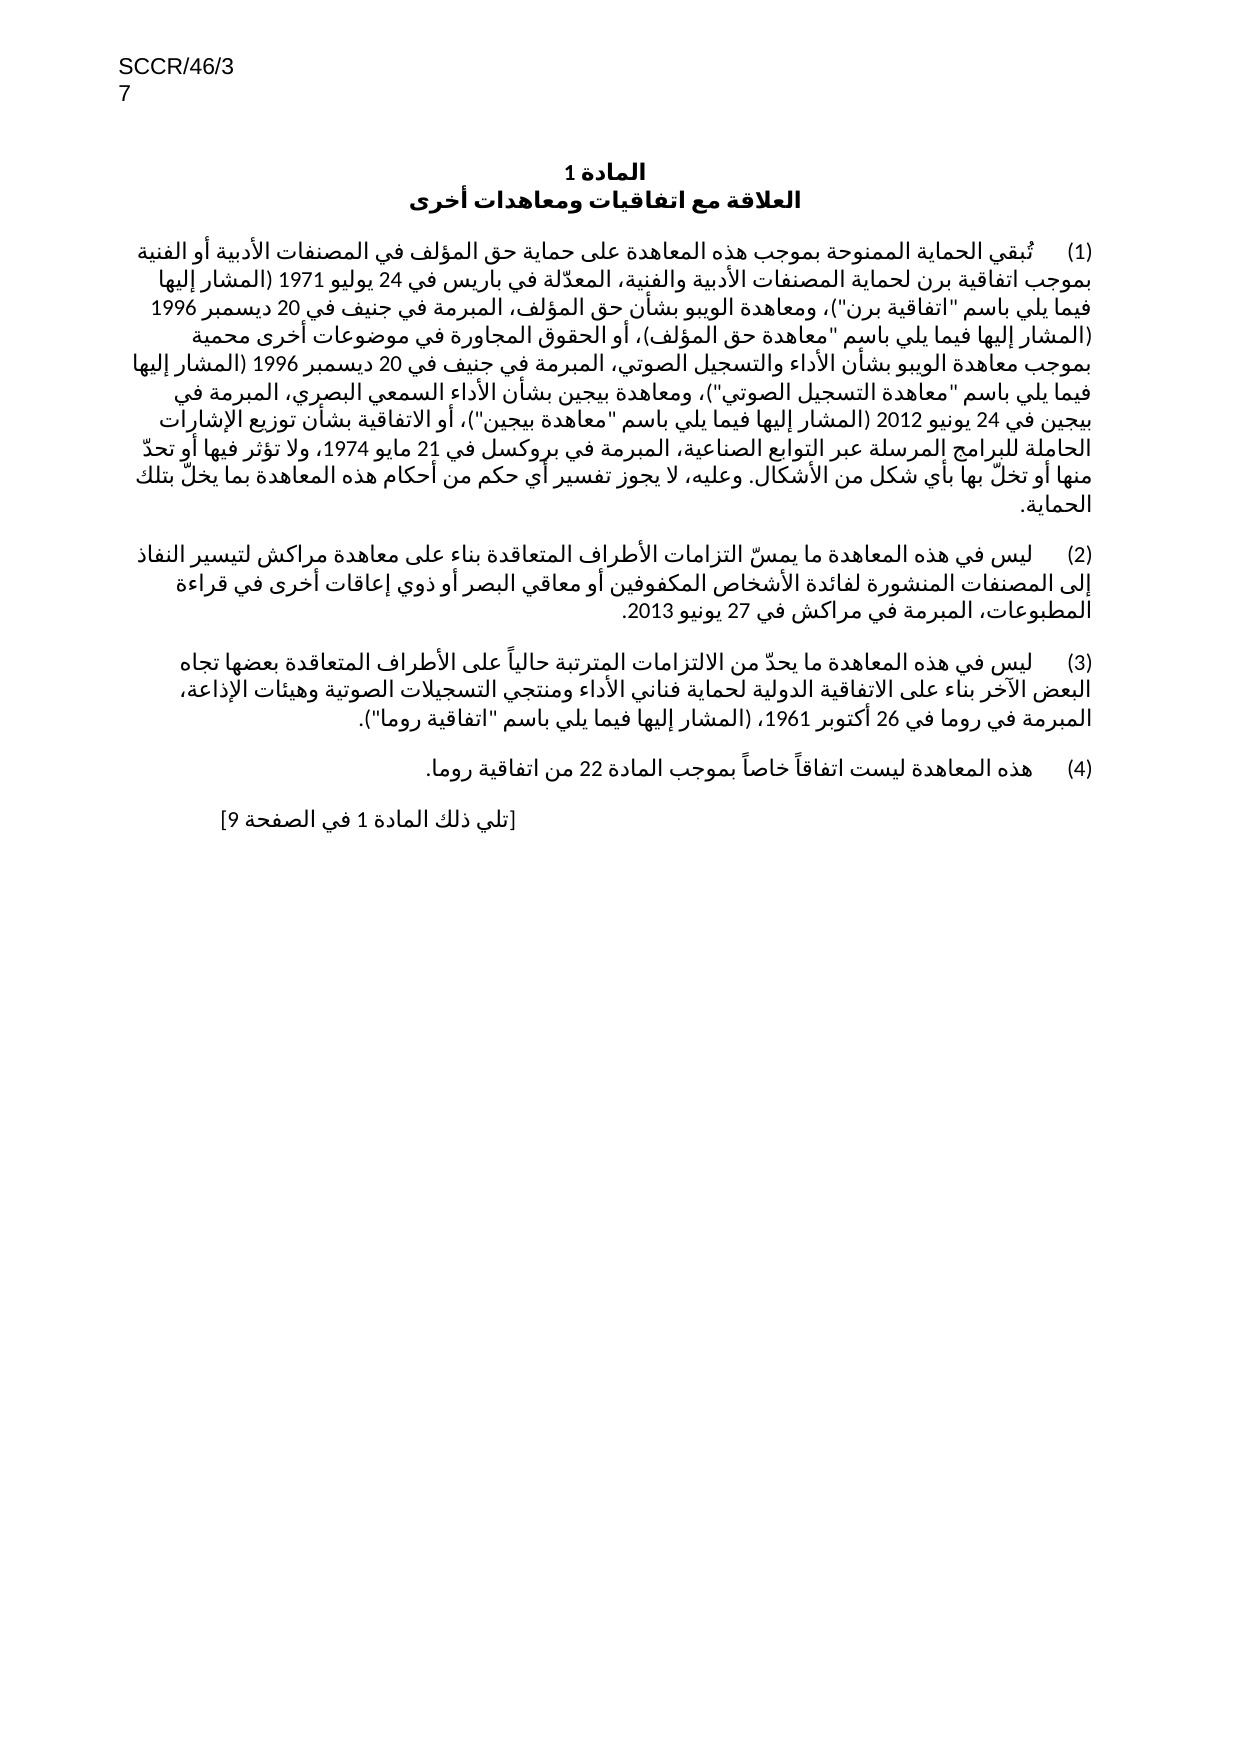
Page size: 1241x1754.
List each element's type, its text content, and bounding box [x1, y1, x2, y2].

text (2) ليس في هذه المعاهدة ما يمسّ التزامات الأطراف المتعاقدة بناء على معاهدة مراكش لتيسير النفاذ إلى المصنفات المنشورة لفائدة الأشخاص المكفوفين أو معاقي البصر أو ذوي إعاقات أخرى في قراءة المطبوعات، المبرمة في مراكش في 27 يونيو 2013. [118, 541, 1092, 625]
text (3) ليس في هذه المعاهدة ما يحدّ من الالتزامات المترتبة حالياً على الأطراف المتعاقدة بعضها تجاه البعض الآخر بناء على الاتفاقية الدولية لحماية فناني الأداء ومنتجي التسجيلات الصوتية وهيئات الإذاعة، المبرمة في روما في 26 أكتوبر 1961، (المشار إليها فيما يلي باسم "اتفاقية روما"). [118, 648, 1092, 732]
text [تلي ذلك المادة 1 في الصفحة 9] [118, 806, 516, 833]
text (4) هذه المعاهدة ليست اتفاقاً خاصاً بموجب المادة 22 من اتفاقية روما. [118, 754, 1092, 783]
subtitle المادة 1 العلاقة مع اتفاقيات ومعاهدات أخرى [118, 158, 1092, 214]
text (1) تُبقي الحماية الممنوحة بموجب هذه المعاهدة على حماية حق المؤلف في المصنفات الأدبية أو الفنية بموجب اتفاقية برن لحماية المصنفات الأدبية والفنية، المعدّلة في باريس في 24 يوليو 1971 (المشار إليها فيما يلي باسم "اتفاقية برن")، ومعاهدة الويبو بشأن حق المؤلف، المبرمة في جنيف في 20 ديسمبر 1996 (المشار إليها فيما يلي باسم "معاهدة حق المؤلف)، أو الحقوق المجاورة في موضوعات أخرى محمية بموجب معاهدة الويبو بشأن الأداء والتسجيل الصوتي، المبرمة في جنيف في 20 ديسمبر 1996 (المشار إليها فيما يلي باسم "معاهدة التسجيل الصوتي")، ومعاهدة بيجين بشأن الأداء السمعي البصري، المبرمة في بيجين في 24 يونيو 2012 (المشار إليها فيما يلي باسم "معاهدة بيجين")، أو الاتفاقية بشأن توزيع الإشارات الحاملة للبرامج المرسلة عبر التوابع الصناعية، المبرمة في بروكسل في 21 مايو 1974، ولا تؤثر فيها أو تحدّ منها أو تخلّ بها بأي شكل من الأشكال. وعليه، لا يجوز تفسير أي حكم من أحكام هذه المعاهدة بما يخلّ بتلك الحماية. [118, 237, 1092, 518]
